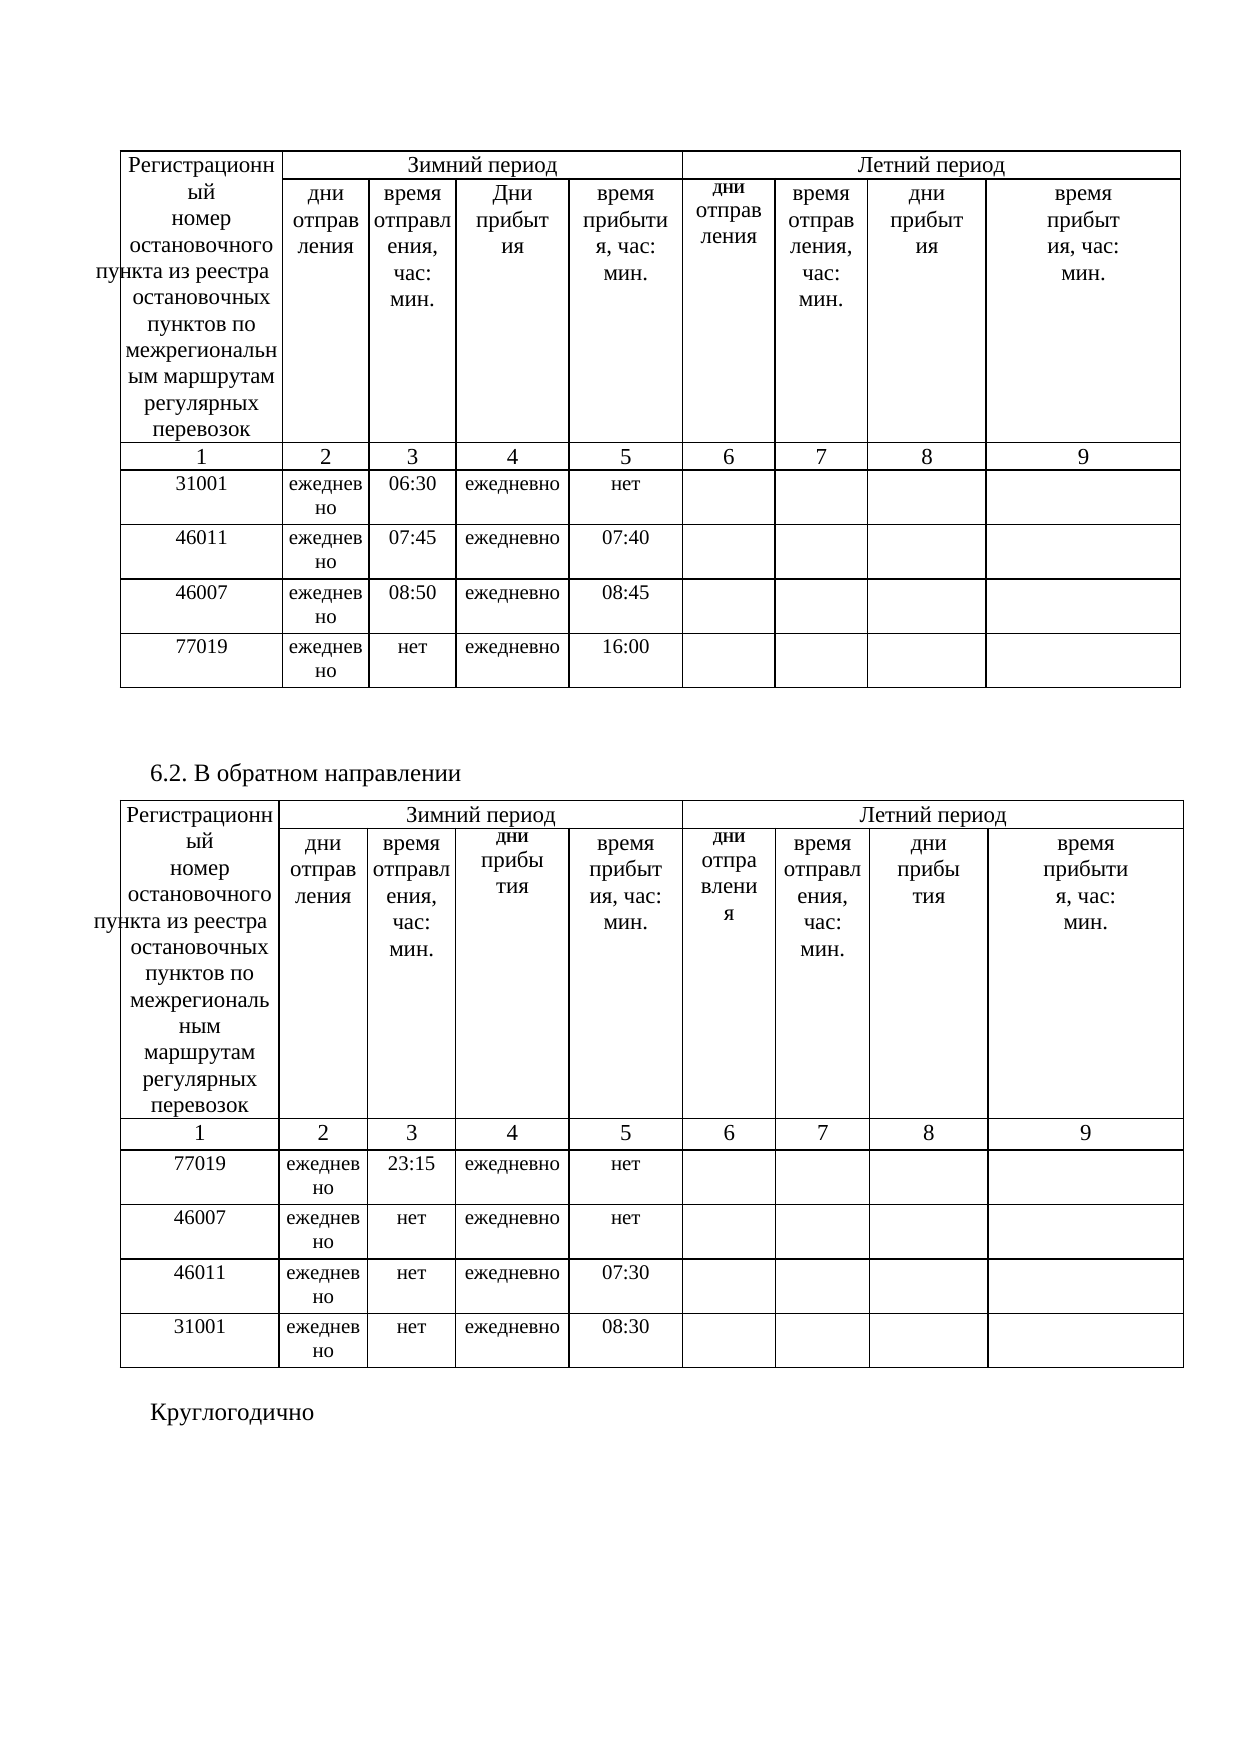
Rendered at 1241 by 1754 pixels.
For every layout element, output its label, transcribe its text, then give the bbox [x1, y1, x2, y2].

table_cell [870, 1151, 987, 1204]
table_cell 8 [870, 1119, 987, 1149]
table_cell 08:50 [370, 580, 455, 632]
table_cell ежедневно [456, 1260, 568, 1312]
table_cell 46011 [121, 1260, 278, 1312]
table_cell ежедневно [280, 1151, 367, 1204]
table_cell 46007 [121, 1205, 278, 1258]
table_cell [683, 1205, 775, 1258]
table_cell 1 [121, 443, 282, 469]
table_header Летний период [683, 152, 1180, 178]
table_cell [776, 1205, 869, 1258]
table_cell ежедневно [457, 471, 568, 524]
table_cell 7 [776, 1119, 869, 1149]
table_header Зимний период [283, 152, 682, 178]
table_cell [683, 471, 774, 524]
table_cell [868, 471, 985, 524]
table_cell [683, 525, 774, 578]
table_cell [868, 525, 985, 578]
table_cell 77019 [121, 1151, 278, 1204]
table_cell нет [368, 1205, 455, 1258]
table_cell дни отправ ления [280, 829, 367, 1117]
table_cell дни прибыт ия [868, 180, 985, 441]
table_cell [776, 525, 867, 578]
table_cell [868, 580, 985, 632]
table_cell 6 [683, 443, 774, 469]
table_cell [987, 634, 1180, 687]
table_cell Дни прибыт ия [457, 180, 568, 441]
table_cell [987, 525, 1180, 578]
table_cell ежедневно [280, 1260, 367, 1312]
table_cell 3 [368, 1119, 455, 1149]
table_cell время прибыт ия, час: мин. [570, 829, 682, 1117]
table_cell [870, 1205, 987, 1258]
table_cell ДНИ отпра влени я [683, 829, 775, 1117]
table_cell 08:30 [570, 1314, 682, 1367]
table_cell [776, 634, 867, 687]
table_cell время прибыт ия, час: мин. [987, 180, 1180, 441]
table_cell [987, 471, 1180, 524]
table_cell [989, 1260, 1183, 1312]
table_cell ежедневно [456, 1151, 568, 1204]
table_cell 07:30 [570, 1260, 682, 1312]
table_cell [776, 1260, 869, 1312]
table_cell 07:45 [370, 525, 455, 578]
table_cell [683, 1314, 775, 1367]
table_cell [987, 580, 1180, 632]
table_cell нет [368, 1314, 455, 1367]
table_cell 46011 [121, 525, 282, 578]
table_cell время отправ ления, час: мин. [776, 180, 867, 441]
table_cell ежедневно [280, 1314, 367, 1367]
table_cell 77019 [121, 634, 282, 687]
table_cell ежедневно [456, 1205, 568, 1258]
table_cell 2 [283, 443, 368, 469]
table_cell ежедневно [283, 525, 368, 578]
table_header Регистрационный номер остановочного пункта из реестра остановочных пунктов по межрегиональным маршрутам регулярных перевозок [121, 801, 278, 1117]
table_cell ежедневно [283, 580, 368, 632]
table_header Регистрационный номер остановочного пункта из реестра остановочных пунктов по межрегиональным маршрутам регулярных перевозок [121, 152, 282, 441]
table_cell нет [370, 634, 455, 687]
table_cell 1 [121, 1119, 278, 1149]
table_cell 7 [776, 443, 867, 469]
table_cell ежедневно [456, 1314, 568, 1367]
table_cell 46007 [121, 580, 282, 632]
table_cell 2 [280, 1119, 367, 1149]
table_cell 16:00 [570, 634, 682, 687]
table_cell время отправл ения, час: мин. [368, 829, 455, 1117]
table_cell [989, 1314, 1183, 1367]
table_cell нет [570, 1151, 682, 1204]
table_cell 6 [683, 1119, 775, 1149]
table_cell 4 [456, 1119, 568, 1149]
table_cell ДНИ отправ ления [683, 180, 774, 441]
table_cell [776, 1151, 869, 1204]
table_cell 5 [570, 1119, 682, 1149]
table_cell 8 [868, 443, 985, 469]
table_cell [870, 1314, 987, 1367]
text 6.2. В обратном направлении [150, 758, 1090, 787]
table_cell 06:30 [370, 471, 455, 524]
table_cell [683, 1260, 775, 1312]
table_cell ежедневно [457, 525, 568, 578]
table_cell 5 [570, 443, 682, 469]
table_cell [989, 1205, 1183, 1258]
table_cell время прибыти я, час: мин. [570, 180, 682, 441]
table_cell 08:45 [570, 580, 682, 632]
table_cell 23:15 [368, 1151, 455, 1204]
table_cell [683, 1151, 775, 1204]
table_cell 31001 [121, 1314, 278, 1367]
table_cell нет [570, 471, 682, 524]
table_cell ежедневно [283, 471, 368, 524]
table_cell время отправл ения, час: мин. [776, 829, 869, 1117]
table_cell время прибыти я, час: мин. [989, 829, 1183, 1117]
table_cell [683, 634, 774, 687]
table_cell [868, 634, 985, 687]
table_cell нет [570, 1205, 682, 1258]
table_cell 9 [989, 1119, 1183, 1149]
table_cell ежедневно [457, 580, 568, 632]
table_cell 4 [457, 443, 568, 469]
table_cell 07:40 [570, 525, 682, 578]
table_cell время отправл ения, час: мин. [370, 180, 455, 441]
table_cell [776, 471, 867, 524]
table_cell [989, 1151, 1183, 1204]
text Круглогодично [150, 1397, 1090, 1426]
table_cell дни прибы тия [870, 829, 987, 1117]
table_cell [776, 580, 867, 632]
table_cell нет [368, 1260, 455, 1312]
table_cell 31001 [121, 471, 282, 524]
table_cell ежедневно [457, 634, 568, 687]
table_cell [870, 1260, 987, 1312]
table_cell ежедневно [280, 1205, 367, 1258]
table_cell [776, 1314, 869, 1367]
table_cell дни отправ ления [283, 180, 368, 441]
table_cell ДНИ прибы тия [456, 829, 568, 1117]
table_cell 9 [987, 443, 1180, 469]
table_header Летний период [683, 801, 1183, 828]
table_cell [683, 580, 774, 632]
table_cell ежедневно [283, 634, 368, 687]
table_cell 3 [370, 443, 455, 469]
table_header Зимний период [280, 801, 682, 828]
